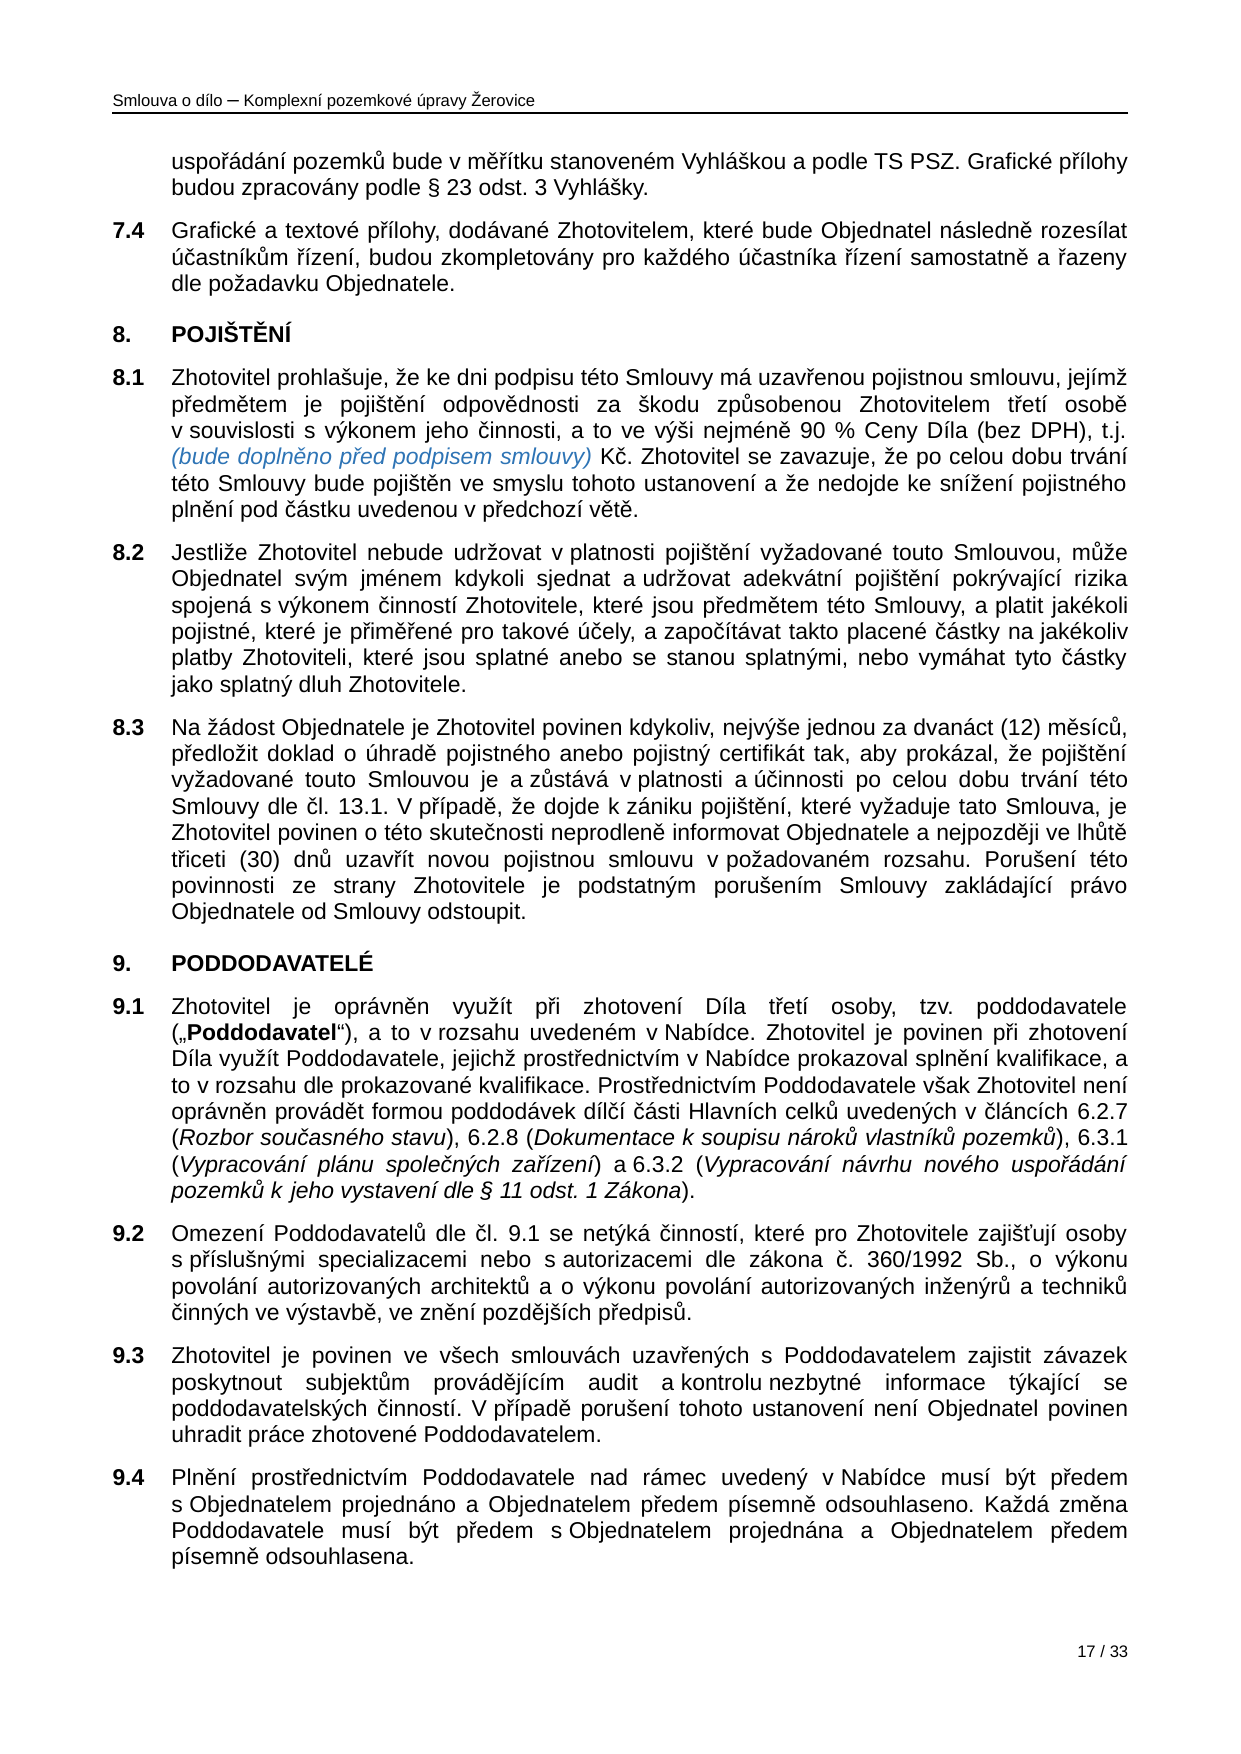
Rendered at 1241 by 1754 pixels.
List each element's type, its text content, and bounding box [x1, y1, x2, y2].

text Zhotovitel prohlašuje, že ke dni podpisu této Smlouvy má uzavřenou pojistnou smlouvu, jejímž předmětem je pojištění odpovědnosti za škodu způsobenou Zhotovitelem třetí osobě v souvislosti s výkonem jeho činnosti, a to ve výši nejméně 90 % Ceny Díla (bez DPH), t.j. (bude doplněno před podpisem smlouvy) Kč. Zhotovitel se zavazuje, že po celou dobu trvání této Smlouvy bude pojištěn ve smyslu tohoto ustanovení a že nedojde ke snížení pojistného plnění pod částku uvedenou v předchozí větě. [112, 364, 1128, 522]
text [112, 148, 1128, 200]
text Grafické a textové přílohy, dodávané Zhotovitelem, které bude Objednatel následně rozesílat účastníkům řízení, budou zkompletovány pro každého účastníka řízení samostatně a řazeny dle požadavku Objednatele. [112, 217, 1128, 296]
text Poddodavatelé [112, 949, 1128, 976]
text Pojištění [112, 321, 1128, 347]
text Zhotovitel je povinen ve všech smlouvách uzavřených s Poddodavatelem zajistit závazek poskytnout subjektům provádějícím audit a kontrolu nezbytné informace týkající se poddodavatelských činností. V případě porušení tohoto ustanovení není Objednatel povinen uhradit práce zhotovené Poddodavatelem. [112, 1342, 1128, 1448]
text Zhotovitel je oprávněn využít při zhotovení Díla třetí osoby, tzv. poddodavatele („Poddodavatel“), a to v rozsahu uvedeném v Nabídce. Zhotovitel je povinen při zhotovení Díla využít Poddodavatele, jejichž prostřednictvím v Nabídce prokazoval splnění kvalifikace, a to v rozsahu dle prokazované kvalifikace. Prostřednictvím Poddodavatele však Zhotovitel není oprávněn provádět formou poddodávek dílčí části Hlavních celků uvedených v článcích 6.2.7 (Rozbor současného stavu), 6.2.8 (Dokumentace k soupisu nároků vlastníků pozemků), 6.3.1 (Vypracování plánu společných zařízení) a 6.3.2 (Vypracování návrhu nového uspořádání pozemků k jeho vystavení dle § 11 odst. 1 Zákona). [112, 993, 1128, 1203]
text Na žádost Objednatele je Zhotovitel povinen kdykoliv, nejvýše jednou za dvanáct (12) měsíců, předložit doklad o úhradě pojistného anebo pojistný certifikát tak, aby prokázal, že pojištění vyžadované touto Smlouvou je a zůstává v platnosti a účinnosti po celou dobu trvání této Smlouvy dle čl. 13.1. V případě, že dojde k zániku pojištění, které vyžaduje tato Smlouva, je Zhotovitel povinen o této skutečnosti neprodleně informovat Objednatele a nejpozději ve lhůtě třiceti (30) dnů uzavřít novou pojistnou smlouvu v požadovaném rozsahu. Porušení této povinnosti ze strany Zhotovitele je podstatným porušením Smlouvy zakládající právo Objednatele od Smlouvy odstoupit. [112, 714, 1128, 924]
text Omezení Poddodavatelů dle čl. 9.1 se netýká činností, které pro Zhotovitele zajišťují osoby s příslušnými specializacemi nebo s autorizacemi dle zákona č. 360/1992 Sb., o výkonu povolání autorizovaných architektů a o výkonu povolání autorizovaných inženýrů a techniků činných ve výstavbě, ve znění pozdějších předpisů. [112, 1220, 1128, 1326]
text Plnění prostřednictvím Poddodavatele nad rámec uvedený v Nabídce musí být předem s Objednatelem projednáno a Objednatelem předem písemně odsouhlaseno. Každá změna Poddodavatele musí být předem s Objednatelem projednána a Objednatelem předem písemně odsouhlasena. [112, 1464, 1128, 1570]
text Jestliže Zhotovitel nebude udržovat v platnosti pojištění vyžadované touto Smlouvou, může Objednatel svým jménem kdykoli sjednat a udržovat adekvátní pojištění pokrývající rizika spojená s výkonem činností Zhotovitele, které jsou předmětem této Smlouvy, a platit jakékoli pojistné, které je přiměřené pro takové účely, a započítávat takto placené částky na jakékoliv platby Zhotoviteli, které jsou splatné anebo se stanou splatnými, nebo vymáhat tyto částky jako splatný dluh Zhotovitele. [112, 539, 1128, 697]
